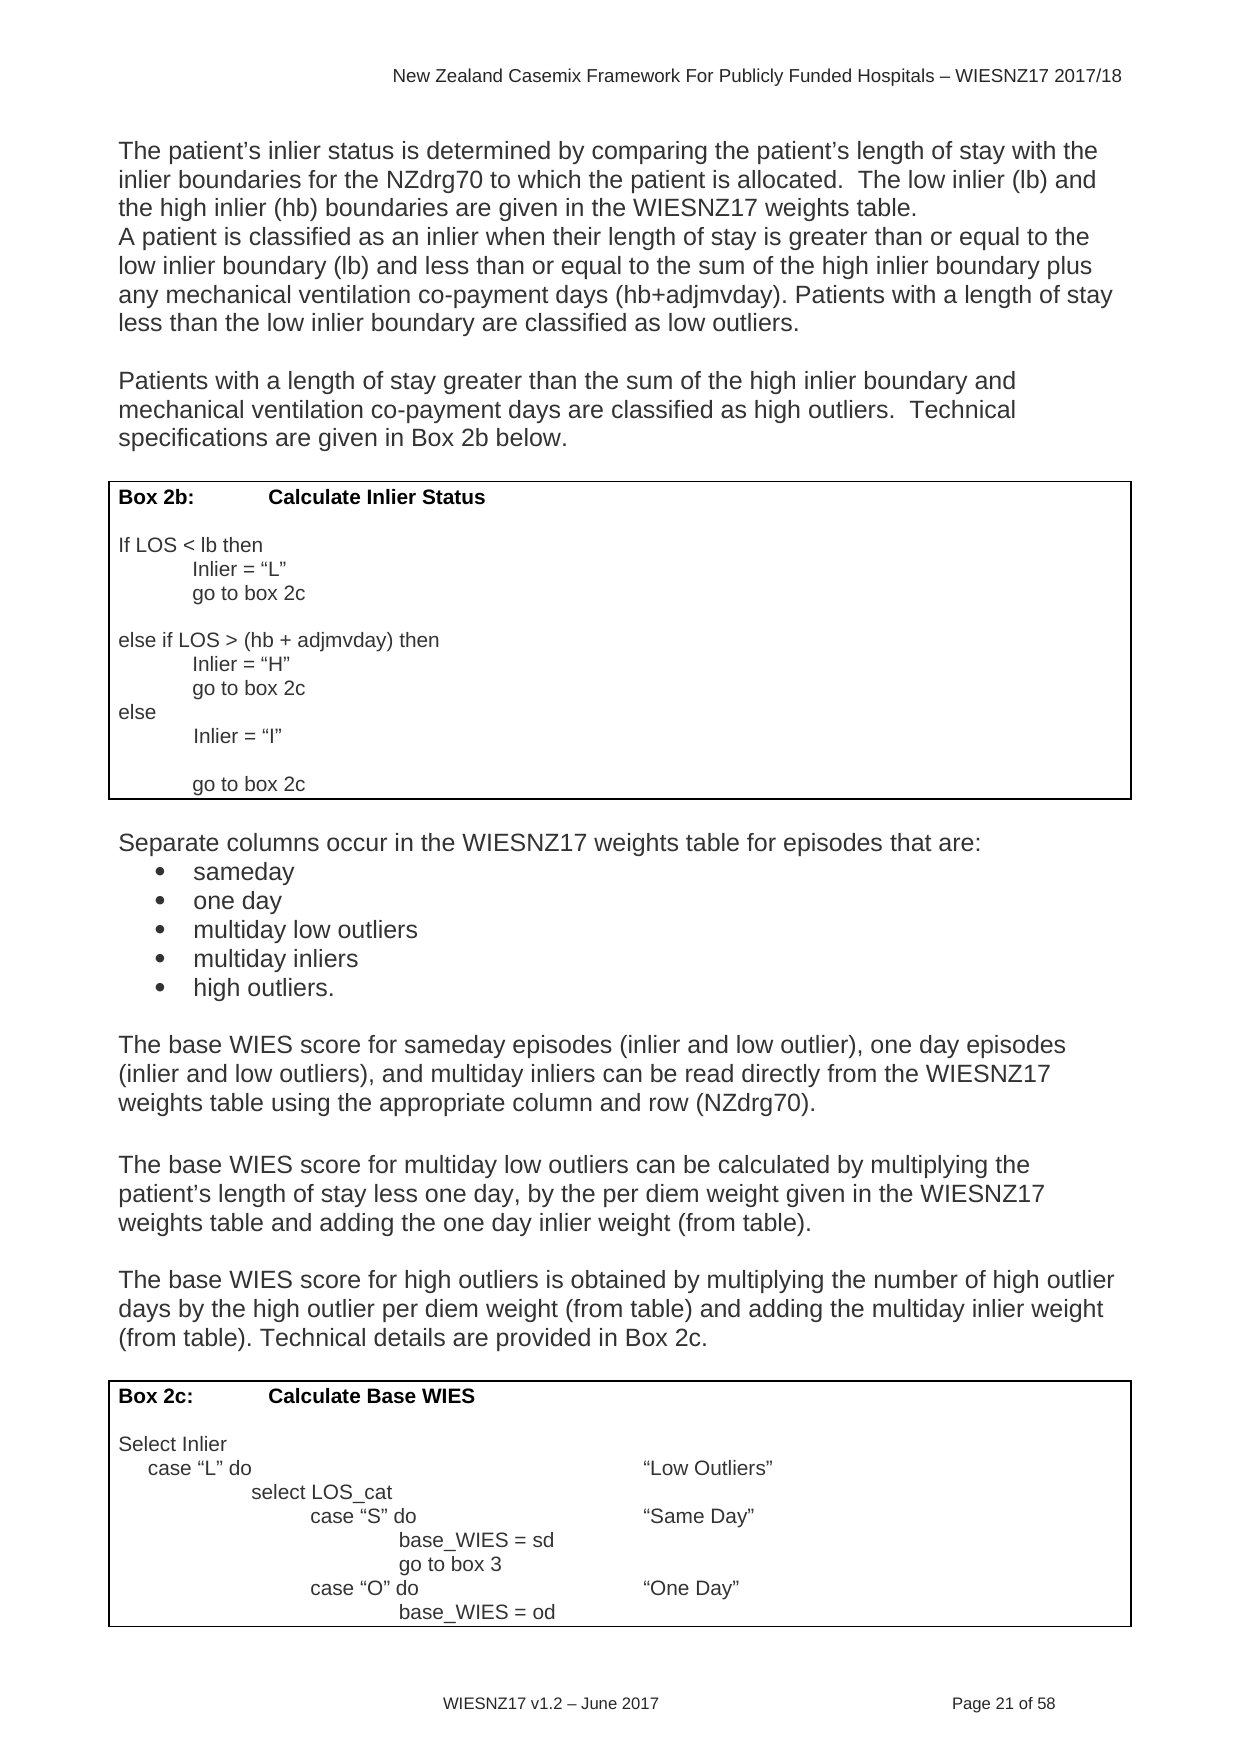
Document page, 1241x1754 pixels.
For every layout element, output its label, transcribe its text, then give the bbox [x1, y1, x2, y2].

list If LOS < lb then [118, 532, 1122, 556]
list high outliers. [156, 972, 1122, 1001]
list go to box 2c [118, 580, 1122, 604]
list else [118, 700, 1122, 724]
text base_WIES = sd [118, 1528, 1122, 1552]
text select LOS_cat [118, 1480, 1122, 1504]
list Inlier = “H” [118, 652, 1122, 676]
list go to box 2c [110, 768, 1130, 798]
list go to box 2c [118, 676, 1122, 700]
list else if LOS > (hb + adjmvday) then [118, 628, 1122, 652]
text The base WIES score for multiday low outliers can be calculated by multiplying the patient’s length of stay less one day, by the per diem weight given in the WIESNZ17 weights table and adding the one day inlier weight (from table). [118, 1150, 1122, 1237]
text case “O” do “One Day” [118, 1576, 1122, 1596]
text base_WIES = od [110, 1596, 1130, 1626]
list multiday low outliers [156, 915, 1122, 944]
list sameday [156, 857, 1122, 886]
text go to box 3 [118, 1552, 1122, 1576]
list Inlier = “I” [118, 724, 1122, 748]
list The patient’s inlier status is determined by comparing the patient’s length of stay with the inlier boundaries for the NZdrg70 to which the patient is allocated. The low inlier (lb) and the high inlier (hb) boundaries are given in the WIESNZ17 weights table. [118, 136, 1122, 222]
list Patients with a length of stay greater than the sum of the high inlier boundary and mechanical ventilation co-payment days are classified as high outliers. Technical specifications are given in Box 2b below. [118, 366, 1122, 452]
text case “S” do “Same Day” [118, 1504, 1122, 1528]
text The base WIES score for sameday episodes (inlier and low outlier), one day episodes (inlier and low outliers), and multiday inliers can be read directly from the WIESNZ17 weights table using the appropriate column and row (NZdrg70). [118, 1030, 1122, 1116]
text Select Inlier [118, 1432, 1122, 1456]
list Box 2b: Calculate Inlier Status [110, 482, 1130, 508]
list A patient is classified as an inlier when their length of stay is greater than or equal to the low inlier boundary (lb) and less than or equal to the sum of the high inlier boundary plus any mechanical ventilation co-payment days (hb+adjmvday). Patients with a length of stay less than the low inlier boundary are classified as low outliers. [118, 222, 1122, 337]
list multiday inliers [156, 944, 1122, 972]
text Box 2c: Calculate Base WIES [110, 1382, 1130, 1408]
list Inlier = “L” [118, 556, 1122, 580]
list one day [156, 886, 1122, 915]
text The base WIES score for high outliers is obtained by multiplying the number of high outlier days by the high outlier per diem weight (from table) and adding the multiday inlier weight (from table). Technical details are provided in Box 2c. [118, 1265, 1122, 1352]
text case “L” do “Low Outliers” [118, 1456, 1122, 1480]
list Separate columns occur in the WIESNZ17 weights table for episodes that are: [118, 828, 1122, 857]
